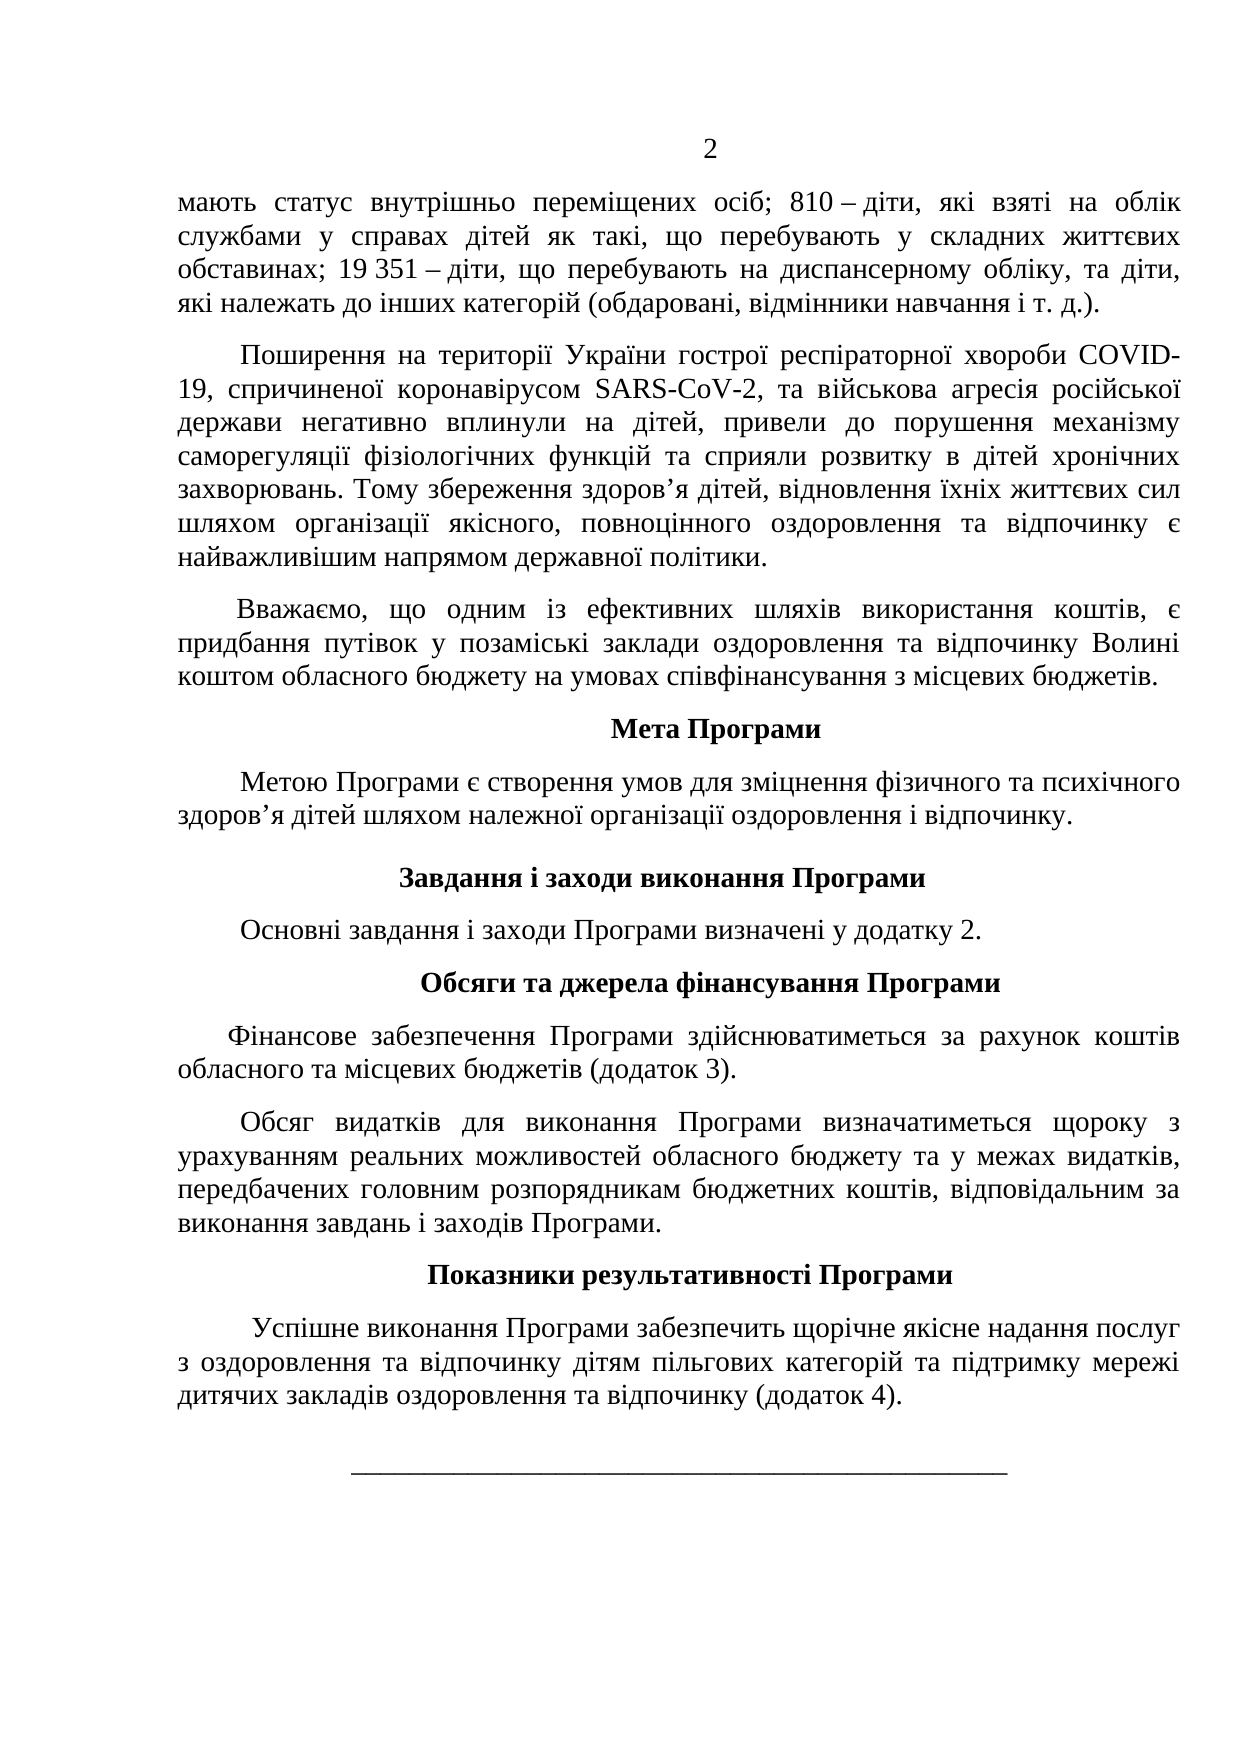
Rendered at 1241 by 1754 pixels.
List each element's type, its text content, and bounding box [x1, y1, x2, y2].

text 2 [177, 131, 1181, 165]
text Поширення на території України гострої респіраторної хвороби COVID-19, спричиненої коронавірусом SARS-CoV-2, та військова агресія російської держави негативно вплинули на дітей, привели до порушення механізму саморегуляції фізіологічних функцій та сприяли розвитку в дітей хронічних захворювань. Тому збереження здоров’я дітей, відновлення їхніх життєвих сил шляхом організації якісного, повноцінного оздоровлення та відпочинку є найважливішим напрямом державної політики. [177, 337, 1181, 572]
text мають статус внутрішньо переміщених осіб; 810 – діти, які взяті на облік службами у справах дітей як такі, що перебувають у складних життєвих обставинах; 19 351 – діти, що перебувають на диспансерному обліку, та діти, які належать до інших категорій (обдаровані, відмінники навчання і т. д.). [177, 184, 1181, 318]
text Мета Програми [177, 711, 1181, 745]
text Метою Програми є створення умов для зміцнення фізичного та психічного здоров’я дітей шляхом належної організації оздоровлення і відпочинку. [177, 764, 1181, 831]
text _____________________________________________ [177, 1444, 1181, 1478]
text Фінансове забезпечення Програми здійснюватиметься за рахунок коштів обласного та місцевих бюджетів (додаток 3). [177, 1018, 1181, 1085]
text Показники результативності Програми [177, 1257, 1144, 1291]
text Вважаємо, що одним із ефективних шляхів використання коштів, є придбання путівок у позаміські заклади оздоровлення та відпочинку Волині коштом обласного бюджету на умовах співфінансування з місцевих бюджетів. [177, 591, 1181, 692]
text Завдання і заходи виконання Програми [398, 860, 1181, 893]
text Обсяги та джерела фінансування Програми [177, 965, 1181, 999]
text Успішне виконання Програми забезпечить щорічне якісне надання послуг з оздоровлення та відпочинку дітям пільгових категорій та підтримку мережі дитячих закладів оздоровлення та відпочинку (додаток 4). [177, 1310, 1181, 1411]
text Основні завдання і заходи Програми визначені у додатку 2. [177, 912, 1181, 946]
text Обсяг видатків для виконання Програми визначатиметься щороку з урахуванням реальних можливостей обласного бюджету та у межах видатків, передбачених головним розпорядникам бюджетних коштів, відповідальним за виконання завдань і заходів Програми. [177, 1104, 1181, 1238]
